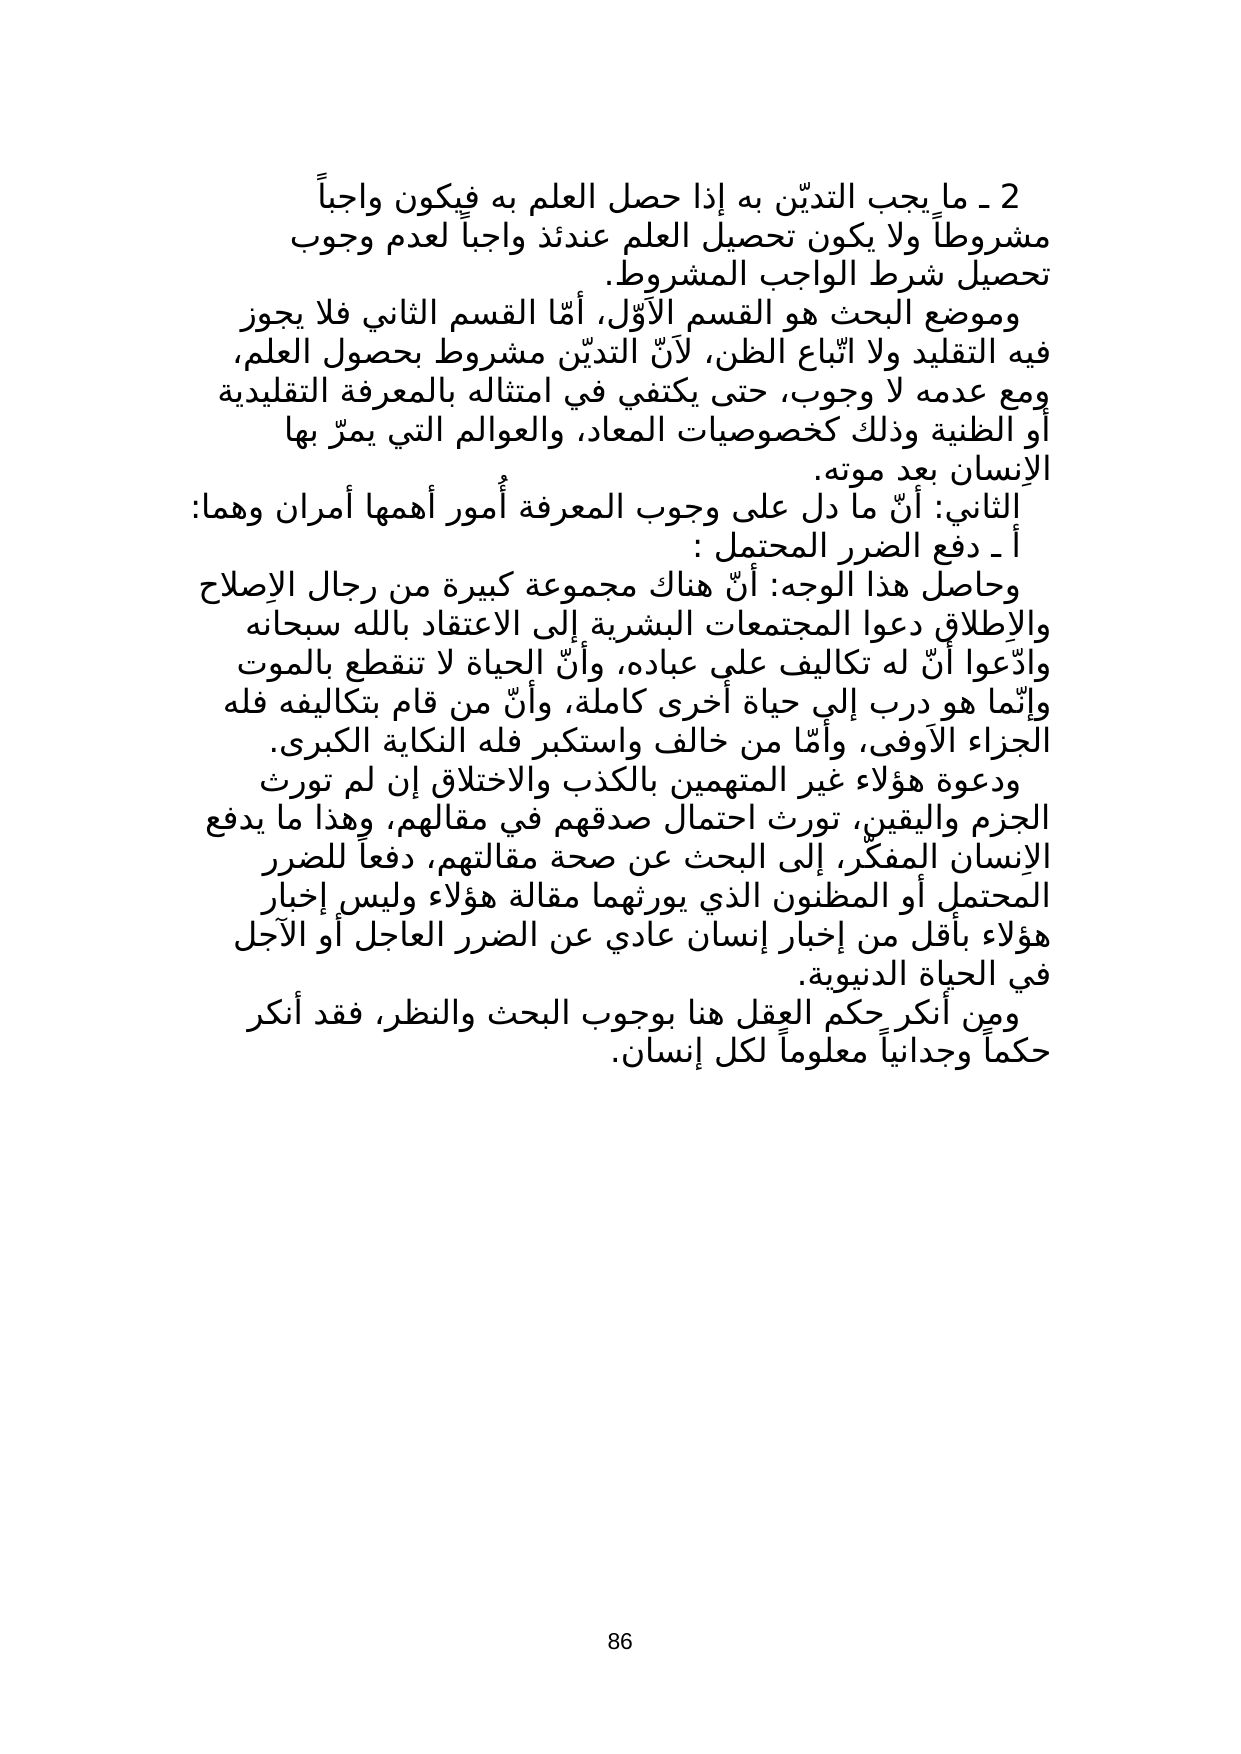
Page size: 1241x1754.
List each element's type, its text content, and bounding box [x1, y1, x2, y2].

text الثاني: أنّ ما دل على وجوب المعرفة أُمور أهمها أمران وهما: [189, 488, 1051, 527]
text وحاصل هذا الوجه: أنّ هناك مجموعة كبيرة من رجال الاِصلاح والاِطلاق دعوا المجتمعات البشرية إلى الاعتقاد بالله سبحانه وادّعوا أنّ له تكاليف على عباده، وأنّ الحياة لا تنقطع بالموت وإنّما هو درب إلى حياة أُخرى كاملة، وأنّ من قام بتكاليفه فله الجزاء الاَوفى، وأمّا من خالف واستكبر فله النكاية الكبرى. [189, 566, 1051, 760]
text أ ـ دفع الضرر المحتمل : [189, 527, 1051, 566]
text ومن أنكر حكم العقل هنا بوجوب البحث والنظر، فقد أنكر حكماً وجدانياً معلوماً لكل إنسان. [189, 993, 1051, 1071]
text ودعوة هؤلاء غير المتهمين بالكذب والاختلاق إن لم تورث الجزم واليقين، تورث احتمال صدقهم في مقالهم، وهذا ما يدفع الاِنسان المفكّر، إلى البحث عن صحة مقالتهم، دفعاً للضرر المحتمل أو المظنون الذي يورثهما مقالة هؤلاء وليس إخبار هؤلاء بأقل من إخبار إنسان عادي عن الضرر العاجل أو الآجل في الحياة الدنيوية. [189, 760, 1051, 993]
text وموضع البحث هو القسم الاَوّل، أمّا القسم الثاني فلا يجوز فيه التقليد ولا اتّباع الظن، لاَنّ التديّن مشروط بحصول العلم، ومع عدمه لا وجوب، حتى يكتفي في امتثاله بالمعرفة التقليدية أو الظنية وذلك كخصوصيات المعاد، والعوالم التي يمرّ بها الاِنسان بعد موته. [189, 294, 1051, 488]
text 2 ـ ما يجب التديّن به إذا حصل العلم به فيكون واجباً مشروطاً ولا يكون تحصيل العلم عندئذ واجباً لعدم وجوب تحصيل شرط الواجب المشروط. [189, 177, 1051, 294]
